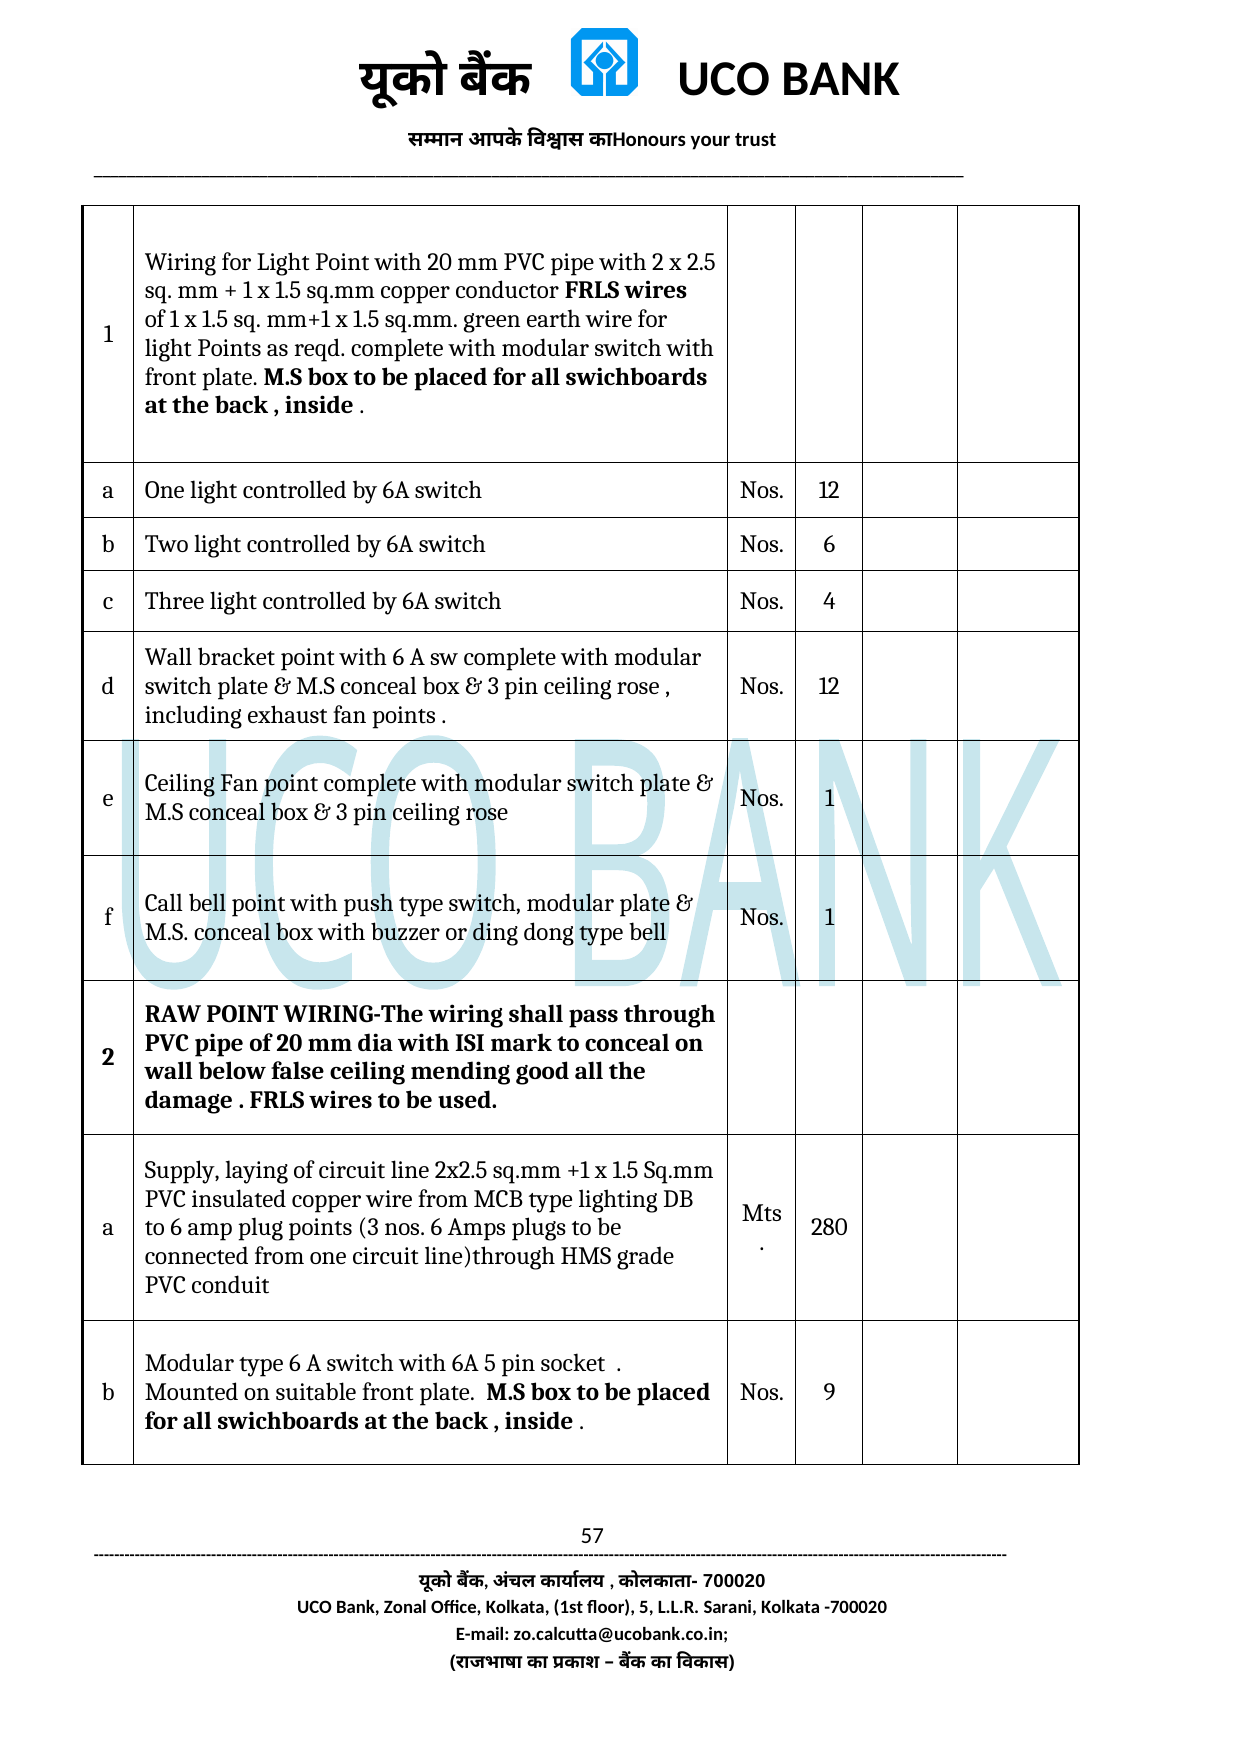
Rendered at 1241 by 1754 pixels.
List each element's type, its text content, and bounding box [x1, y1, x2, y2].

table_cell Wiring for Light Point with 20 mm PVC pipe with 2 x 2.5 sq. mm + 1 x 1.5 sq.mm copper conductor FRLS wires of 1 x 1.5 sq. mm+1 x 1.5 sq.mm. green earth wire for light Points as reqd. complete with modular switch with front plate. M.S box to be placed for all swichboards at the back , inside . [134, 206, 727, 462]
table_cell [863, 463, 957, 517]
table_cell Three light controlled by 6A switch [134, 571, 727, 631]
table_cell 12 [796, 463, 862, 517]
table_cell [863, 632, 957, 740]
table_cell Mts. [728, 1135, 795, 1320]
picture [570, 28, 638, 96]
table_cell 1 [84, 206, 133, 462]
table_cell [863, 981, 957, 1134]
table_cell [958, 981, 1078, 1134]
table_cell [958, 518, 1078, 570]
table_cell Modular type 6 A switch with 6A 5 pin socket . Mounted on suitable front plate. M.S box to be placed for all swichboards at the back , inside . [134, 1321, 727, 1464]
table_cell [958, 1135, 1078, 1320]
table_cell 1 [796, 741, 862, 854]
table_cell Nos. [728, 518, 795, 570]
table_cell a [84, 463, 133, 517]
table_cell One light controlled by 6A switch [134, 463, 727, 517]
table_cell Ceiling Fan point complete with modular switch plate & M.S conceal box & 3 pin ceiling rose [134, 741, 727, 854]
table_cell Nos. [728, 632, 795, 740]
table_cell 12 [796, 632, 862, 740]
table_cell Nos. [728, 1321, 795, 1464]
table_cell d [84, 632, 133, 740]
table_cell 280 [796, 1135, 862, 1320]
table_cell [728, 981, 795, 1134]
table_cell [863, 1135, 957, 1320]
table_cell RAW POINT WIRING-The wiring shall pass through PVC pipe of 20 mm dia with ISI mark to conceal on wall below false ceiling mending good all the damage . FRLS wires to be used. [134, 981, 727, 1134]
table_cell 4 [796, 571, 862, 631]
table_cell e [84, 741, 133, 854]
table_cell [863, 571, 957, 631]
table_cell a [84, 1135, 133, 1320]
table_cell Call bell point with push type switch, modular plate & M.S. conceal box with buzzer or ding dong type bell [134, 856, 727, 979]
table_cell [958, 206, 1078, 462]
table_cell [958, 741, 1078, 854]
table_cell [796, 206, 862, 462]
table_cell Wall bracket point with 6 A sw complete with modular switch plate & M.S conceal box & 3 pin ceiling rose , including exhaust fan points . [134, 632, 727, 740]
table_cell 9 [796, 1321, 862, 1464]
table_cell c [84, 571, 133, 631]
table_cell [863, 1321, 957, 1464]
table_cell [958, 632, 1078, 740]
table_cell Nos. [728, 571, 795, 631]
table_cell 1 [796, 856, 862, 979]
table_cell Nos. [728, 856, 795, 979]
table_cell [863, 741, 957, 854]
table_cell Two light controlled by 6A switch [134, 518, 727, 570]
table_cell Supply, laying of circuit line 2x2.5 sq.mm +1 x 1.5 Sq.mm PVC insulated copper wire from MCB type lighting DB to 6 amp plug points (3 nos. 6 Amps plugs to be connected from one circuit line)through HMS grade PVC conduit [134, 1135, 727, 1320]
table_cell [958, 463, 1078, 517]
table_cell b [84, 1321, 133, 1464]
table_cell Nos. [728, 741, 795, 854]
table_cell [863, 206, 957, 462]
table_cell 2 [84, 981, 133, 1134]
table_cell [728, 206, 795, 462]
table_cell [796, 981, 862, 1134]
table_cell b [84, 518, 133, 570]
table_cell [863, 856, 957, 979]
table_cell [863, 518, 957, 570]
table_cell 6 [796, 518, 862, 570]
table_cell f [84, 856, 133, 979]
table_cell [958, 1321, 1078, 1464]
table_cell [958, 571, 1078, 631]
table_cell Nos. [728, 463, 795, 517]
table_cell [958, 856, 1078, 979]
